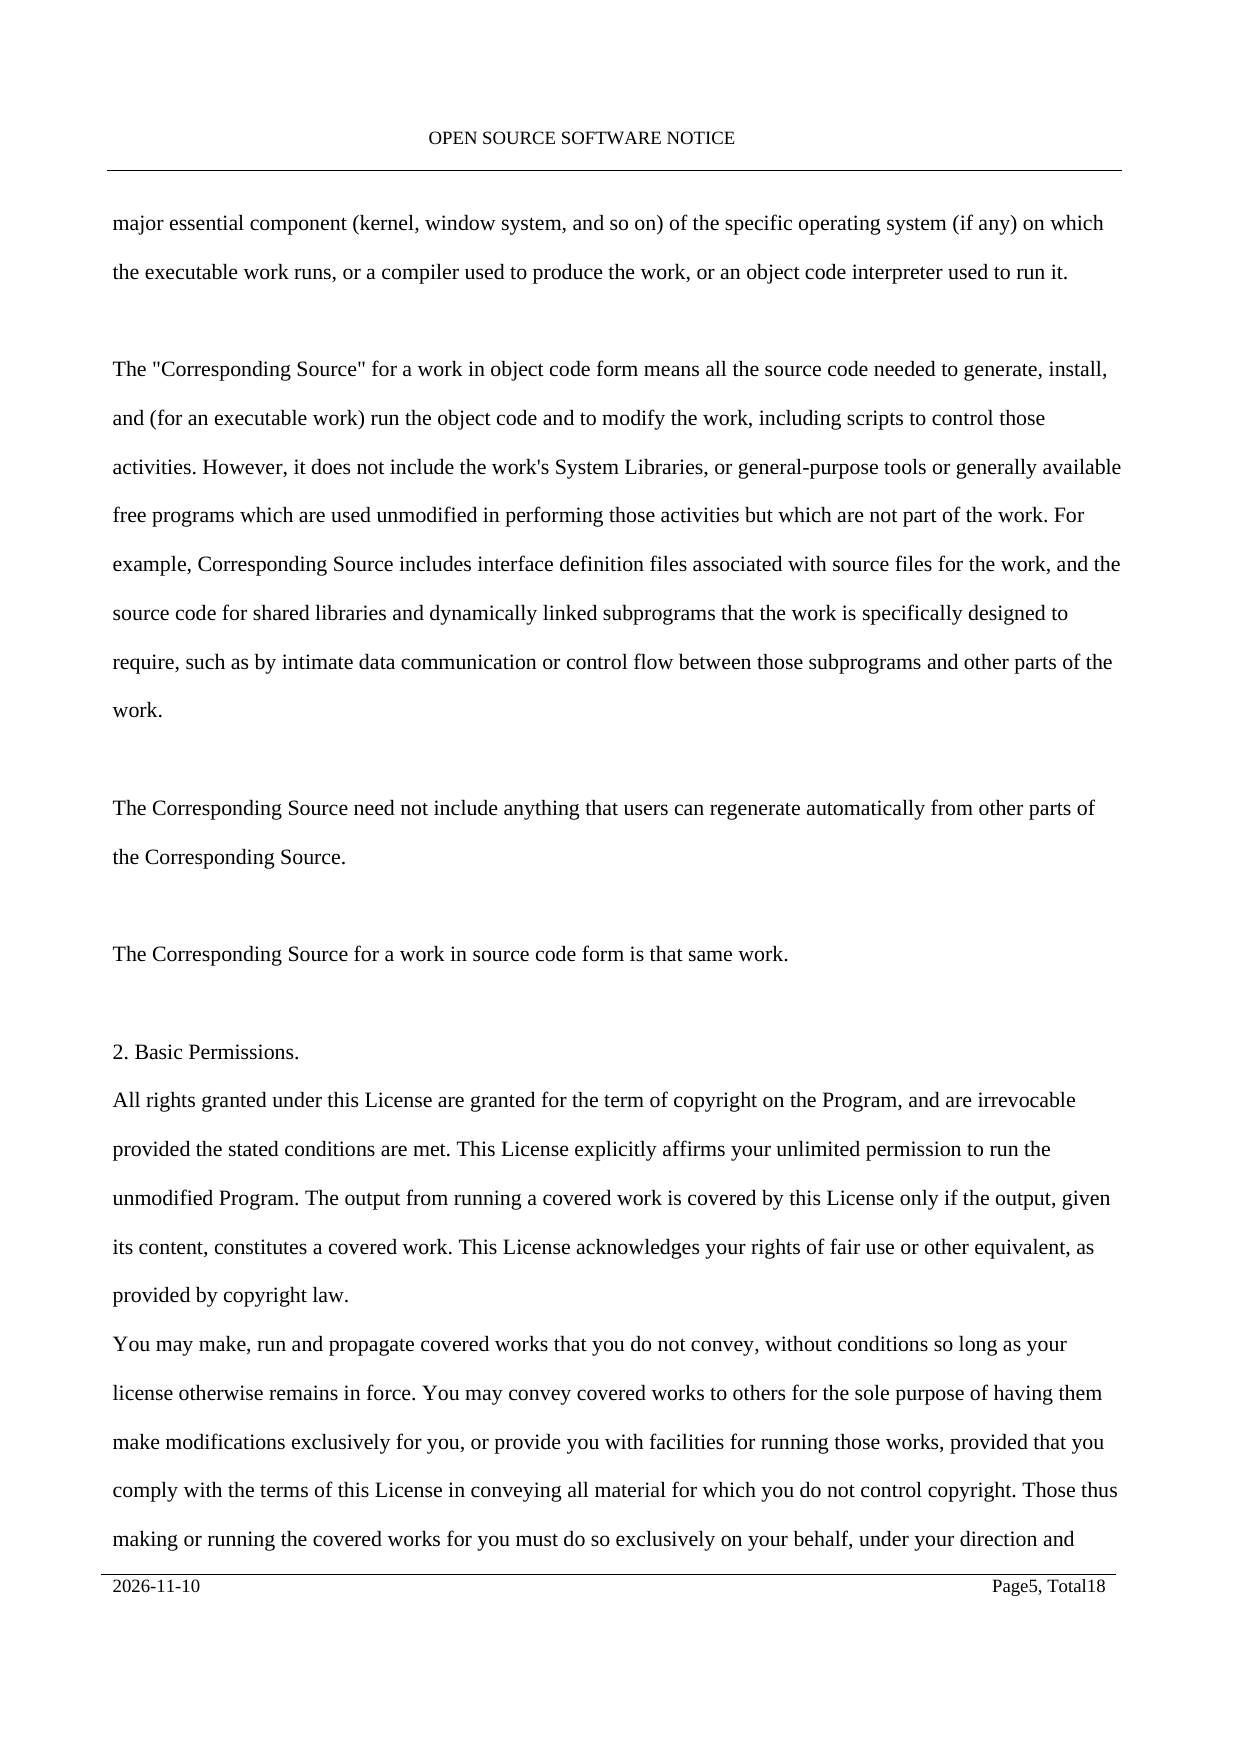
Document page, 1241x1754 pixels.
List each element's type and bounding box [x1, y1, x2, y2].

text [112, 206, 1128, 1555]
